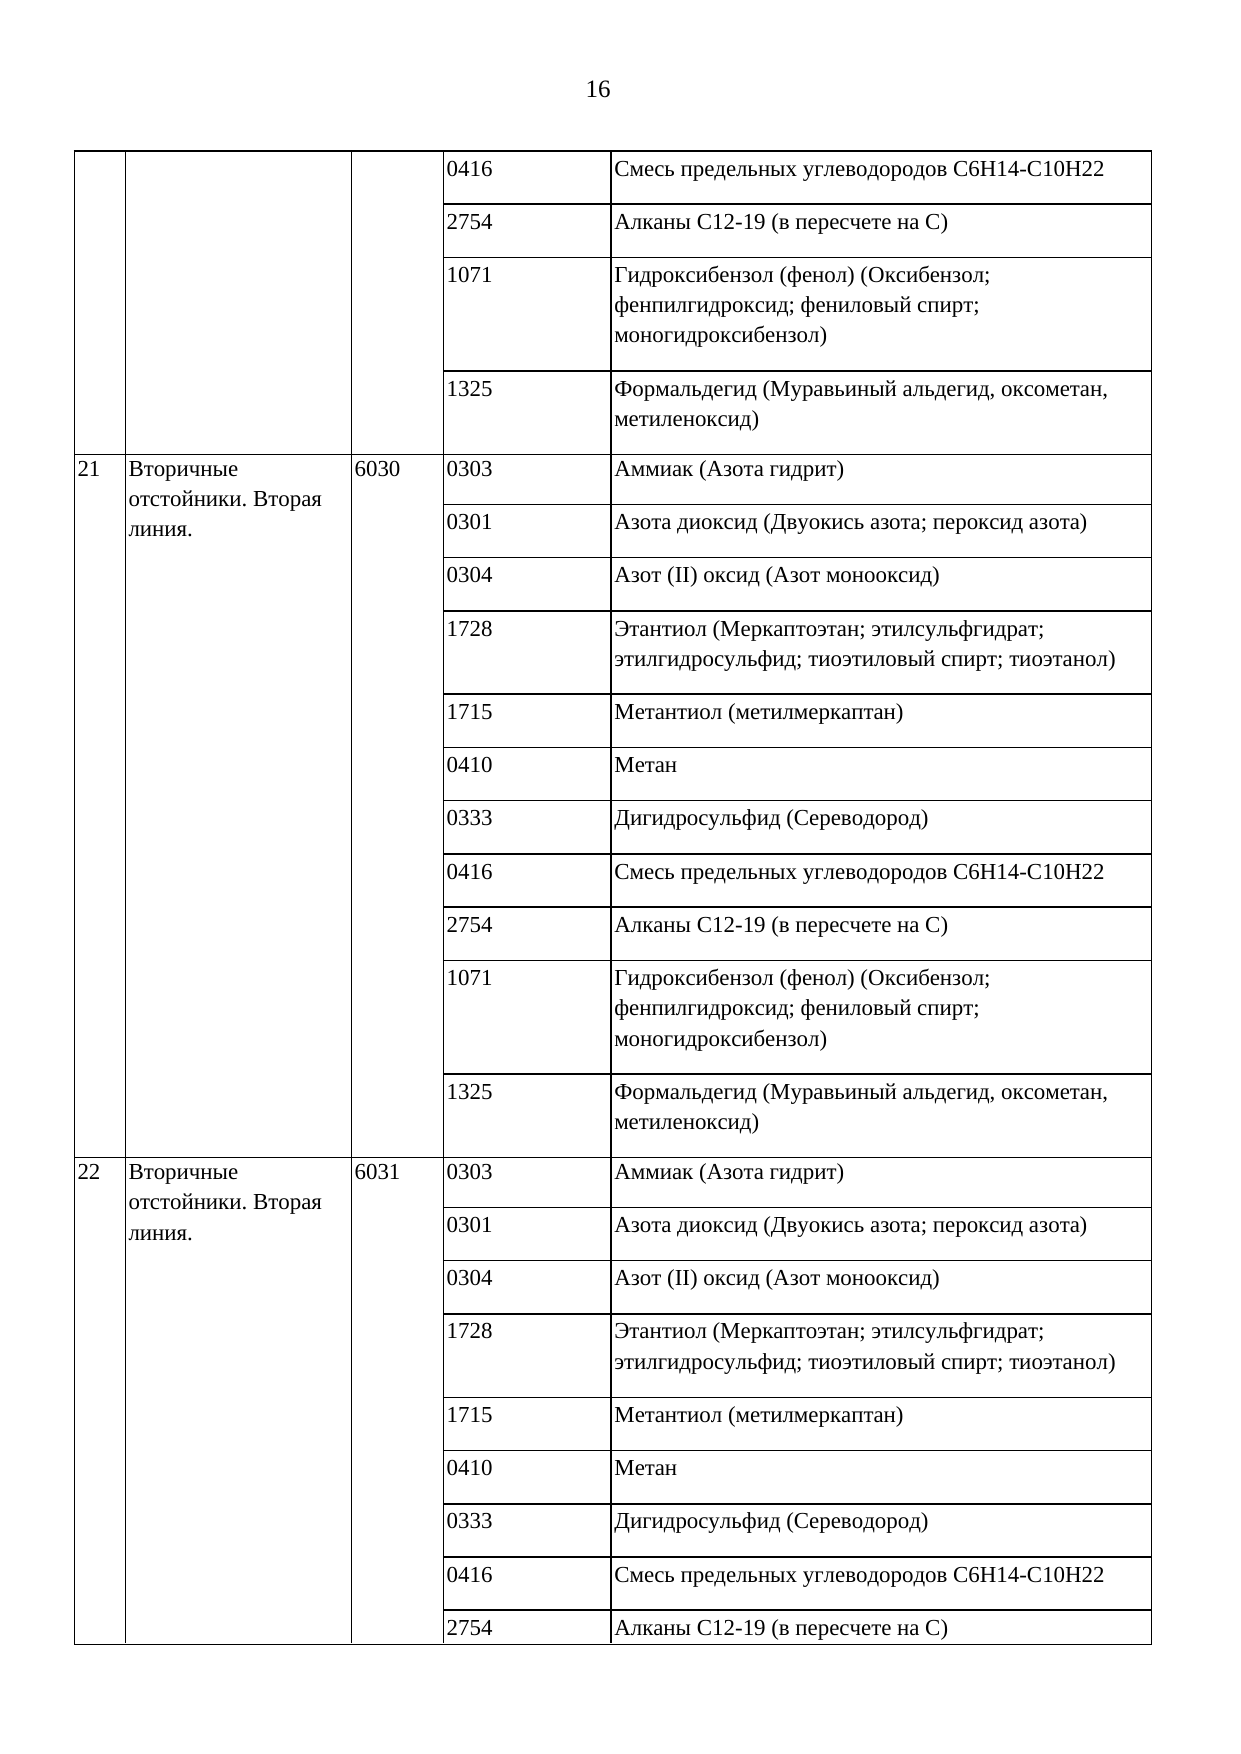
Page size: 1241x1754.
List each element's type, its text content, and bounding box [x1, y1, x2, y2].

table_cell 1325 [444, 372, 610, 453]
table_cell Дигидросульфид (Сереводород) [612, 801, 1151, 853]
table_cell 0301 [444, 1208, 610, 1260]
table_cell Алканы С12-19 (в пересчете на С) [612, 908, 1151, 959]
table_cell 2754 [444, 908, 610, 959]
table_cell 0304 [444, 558, 610, 610]
table_cell 1071 [444, 961, 610, 1073]
table_cell Метантиол (метилмеркаптан) [612, 1398, 1151, 1449]
table_cell 2754 [444, 1611, 610, 1643]
table_cell Смесь предельных углеводородов С6Н14-С10Н22 [612, 855, 1151, 906]
table_cell Гидроксибензол (фенол) (Оксибензол; фенпилгидроксид; фениловый спирт; моногидроксибензол) [612, 961, 1151, 1073]
table_cell 2754 [444, 205, 610, 256]
table_cell Формальдегид (Муравьиный альдегид, оксометан, метиленоксид) [612, 372, 1151, 453]
table_cell Аммиак (Азота гидрит) [612, 455, 1151, 503]
table_cell 0333 [444, 801, 610, 853]
table_cell Алканы С12-19 (в пересчете на С) [612, 205, 1151, 256]
table_cell Вторичные отстойники. Вторая линия. [126, 1158, 351, 1643]
table_cell 21 [75, 455, 125, 1157]
table_cell 1715 [444, 1398, 610, 1449]
table_cell Формальдегид (Муравьиный альдегид, оксометан, метиленоксид) [612, 1075, 1151, 1157]
table_cell 22 [75, 1158, 125, 1643]
table_cell Азота диоксид (Двуокись азота; пероксид азота) [612, 1208, 1151, 1260]
table_cell Этантиол (Меркаптоэтан; этилсульфгидрат; этилгидросульфид; тиоэтиловый спирт; тиоэтанол) [612, 612, 1151, 693]
table_cell Вторичные отстойники. Вторая линия. [126, 455, 351, 1157]
table_cell Азот (II) оксид (Азот монооксид) [612, 558, 1151, 610]
table_cell 0304 [444, 1261, 610, 1313]
table_cell Дигидросульфид (Сереводород) [612, 1505, 1151, 1556]
table_cell Аммиак (Азота гидрит) [612, 1158, 1151, 1206]
table_cell 0416 [444, 152, 610, 203]
table_cell Метантиол (метилмеркаптан) [612, 695, 1151, 747]
table_cell Алканы С12-19 (в пересчете на С) [612, 1611, 1151, 1643]
table_cell Метан [612, 1451, 1151, 1503]
table_cell Смесь предельных углеводородов С6Н14-С10Н22 [612, 152, 1151, 203]
table_cell Азота диоксид (Двуокись азота; пероксид азота) [612, 505, 1151, 557]
table_cell 6031 [352, 1158, 443, 1643]
table_cell 0410 [444, 1451, 610, 1503]
table_cell Азот (II) оксид (Азот монооксид) [612, 1261, 1151, 1313]
table_cell 0303 [444, 455, 610, 503]
table_cell 1728 [444, 612, 610, 693]
table_cell Метан [612, 748, 1151, 800]
table_cell 0416 [444, 855, 610, 906]
table_cell Гидроксибензол (фенол) (Оксибензол; фенпилгидроксид; фениловый спирт; моногидроксибензол) [612, 258, 1151, 370]
table_cell 0410 [444, 748, 610, 800]
table_cell 0416 [444, 1558, 610, 1609]
table_cell 1325 [444, 1075, 610, 1157]
table_cell Этантиол (Меркаптоэтан; этилсульфгидрат; этилгидросульфид; тиоэтиловый спирт; тиоэтанол) [612, 1315, 1151, 1396]
table_cell 6030 [352, 455, 443, 1157]
table_cell 1071 [444, 258, 610, 370]
table_cell 0303 [444, 1158, 610, 1206]
table_cell 1715 [444, 695, 610, 747]
table_cell 0333 [444, 1505, 610, 1556]
table_cell Смесь предельных углеводородов С6Н14-С10Н22 [612, 1558, 1151, 1609]
table_cell 1728 [444, 1315, 610, 1396]
table_cell 0301 [444, 505, 610, 557]
